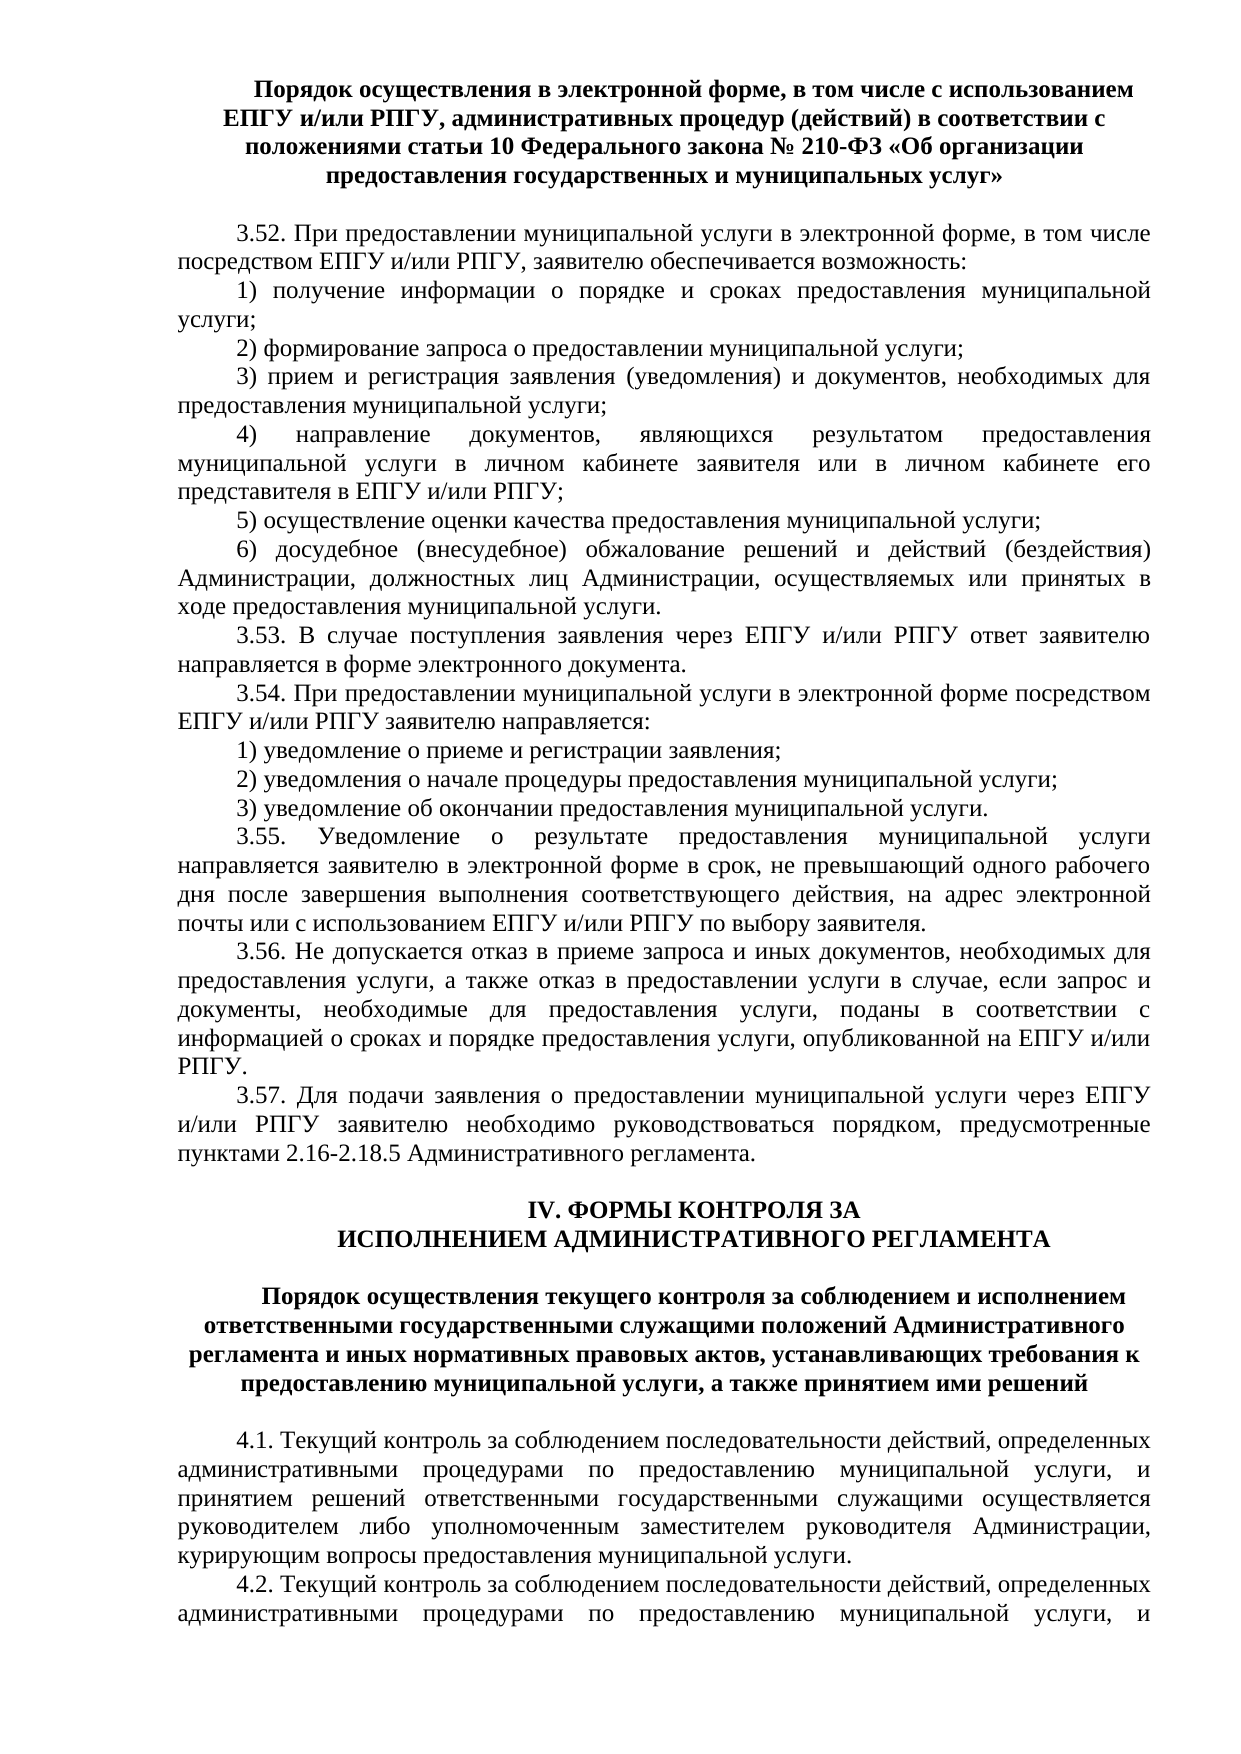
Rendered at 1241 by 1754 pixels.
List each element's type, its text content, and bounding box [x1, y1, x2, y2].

text 3) уведомление об окончании предоставления муниципальной услуги. [177, 793, 1152, 821]
text 3.54. При предоставлении муниципальной услуги в электронной форме посредством ЕПГУ и/или РПГУ заявителю направляется: [177, 678, 1152, 735]
text 3.53. В случае поступления заявления через ЕПГУ и/или РПГУ ответ заявителю направляется в форме электронного документа. [177, 620, 1152, 678]
text IV. ФОРМЫ КОНТРОЛЯ ЗА [177, 1195, 1152, 1224]
text 5) осуществление оценки качества предоставления муниципальной услуги; [177, 505, 1152, 534]
text 3.57. Для подачи заявления о предоставлении муниципальной услуги через ЕПГУ и/или РПГУ заявителю необходимо руководствоваться порядком, предусмотренные пунктами 2.16-2.18.5 Административного регламента. [177, 1080, 1152, 1166]
text 3.52. При предоставлении муниципальной услуги в электронной форме, в том числе посредством ЕПГУ и/или РПГУ, заявителю обеспечивается возможность: [177, 218, 1152, 275]
text 4) направление документов, являющихся результатом предоставления муниципальной услуги в личном кабинете заявителя или в личном кабинете его представителя в ЕПГУ и/или РПГУ; [177, 419, 1152, 505]
text 3.55. Уведомление о результате предоставления муниципальной услуги направляется заявителю в электронной форме в срок, не превышающий одного рабочего дня после завершения выполнения соответствующего действия, на адрес электронной почты или с использованием ЕПГУ и/или РПГУ по выбору заявителя. [177, 821, 1152, 936]
text ИСПОЛНЕНИЕМ АДМИНИСТРАТИВНОГО РЕГЛАМЕНТА [177, 1224, 1152, 1253]
text 4.1. Текущий контроль за соблюдением последовательности действий, определенных административными процедурами по предоставлению муниципальной услуги, и принятием решений ответственными государственными служащими осуществляется руководителем либо уполномоченным заместителем руководителя Администрации, курирующим вопросы предоставления муниципальной услуги. [177, 1425, 1152, 1569]
text 1) уведомление о приеме и регистрации заявления; [177, 735, 1152, 764]
text Порядок осуществления текущего контроля за соблюдением и исполнением ответственными государственными служащими положений Административного регламента и иных нормативных правовых актов, устанавливающих требования к предоставлению муниципальной услуги, а также принятием ими решений [177, 1281, 1152, 1396]
text 3) прием и регистрация заявления (уведомления) и документов, необходимых для предоставления муниципальной услуги; [177, 361, 1152, 419]
text 1) получение информации о порядке и сроках предоставления муниципальной услуги; [177, 275, 1152, 333]
text 2) уведомления о начале процедуры предоставления муниципальной услуги; [177, 764, 1152, 793]
text 3.56. Не допускается отказ в приеме запроса и иных документов, необходимых для предоставления услуги, а также отказ в предоставлении услуги в случае, если запрос и документы, необходимые для предоставления услуги, поданы в соответствии с информацией о сроках и порядке предоставления услуги, опубликованной на ЕПГУ и/или РПГУ. [177, 936, 1152, 1080]
text 2) формирование запроса о предоставлении муниципальной услуги; [177, 333, 1152, 361]
text Порядок осуществления в электронной форме, в том числе с использованием ЕПГУ и/или РПГУ, административных процедур (действий) в соответствии с положениями статьи 10 Федерального закона № 210-ФЗ «Об организации предоставления государственных и муниципальных услуг» [177, 74, 1152, 189]
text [177, 1569, 1152, 1626]
text 6) досудебное (внесудебное) обжалование решений и действий (бездействия) Администрации, должностных лиц Администрации, осуществляемых или принятых в ходе предоставления муниципальной услуги. [177, 534, 1152, 620]
